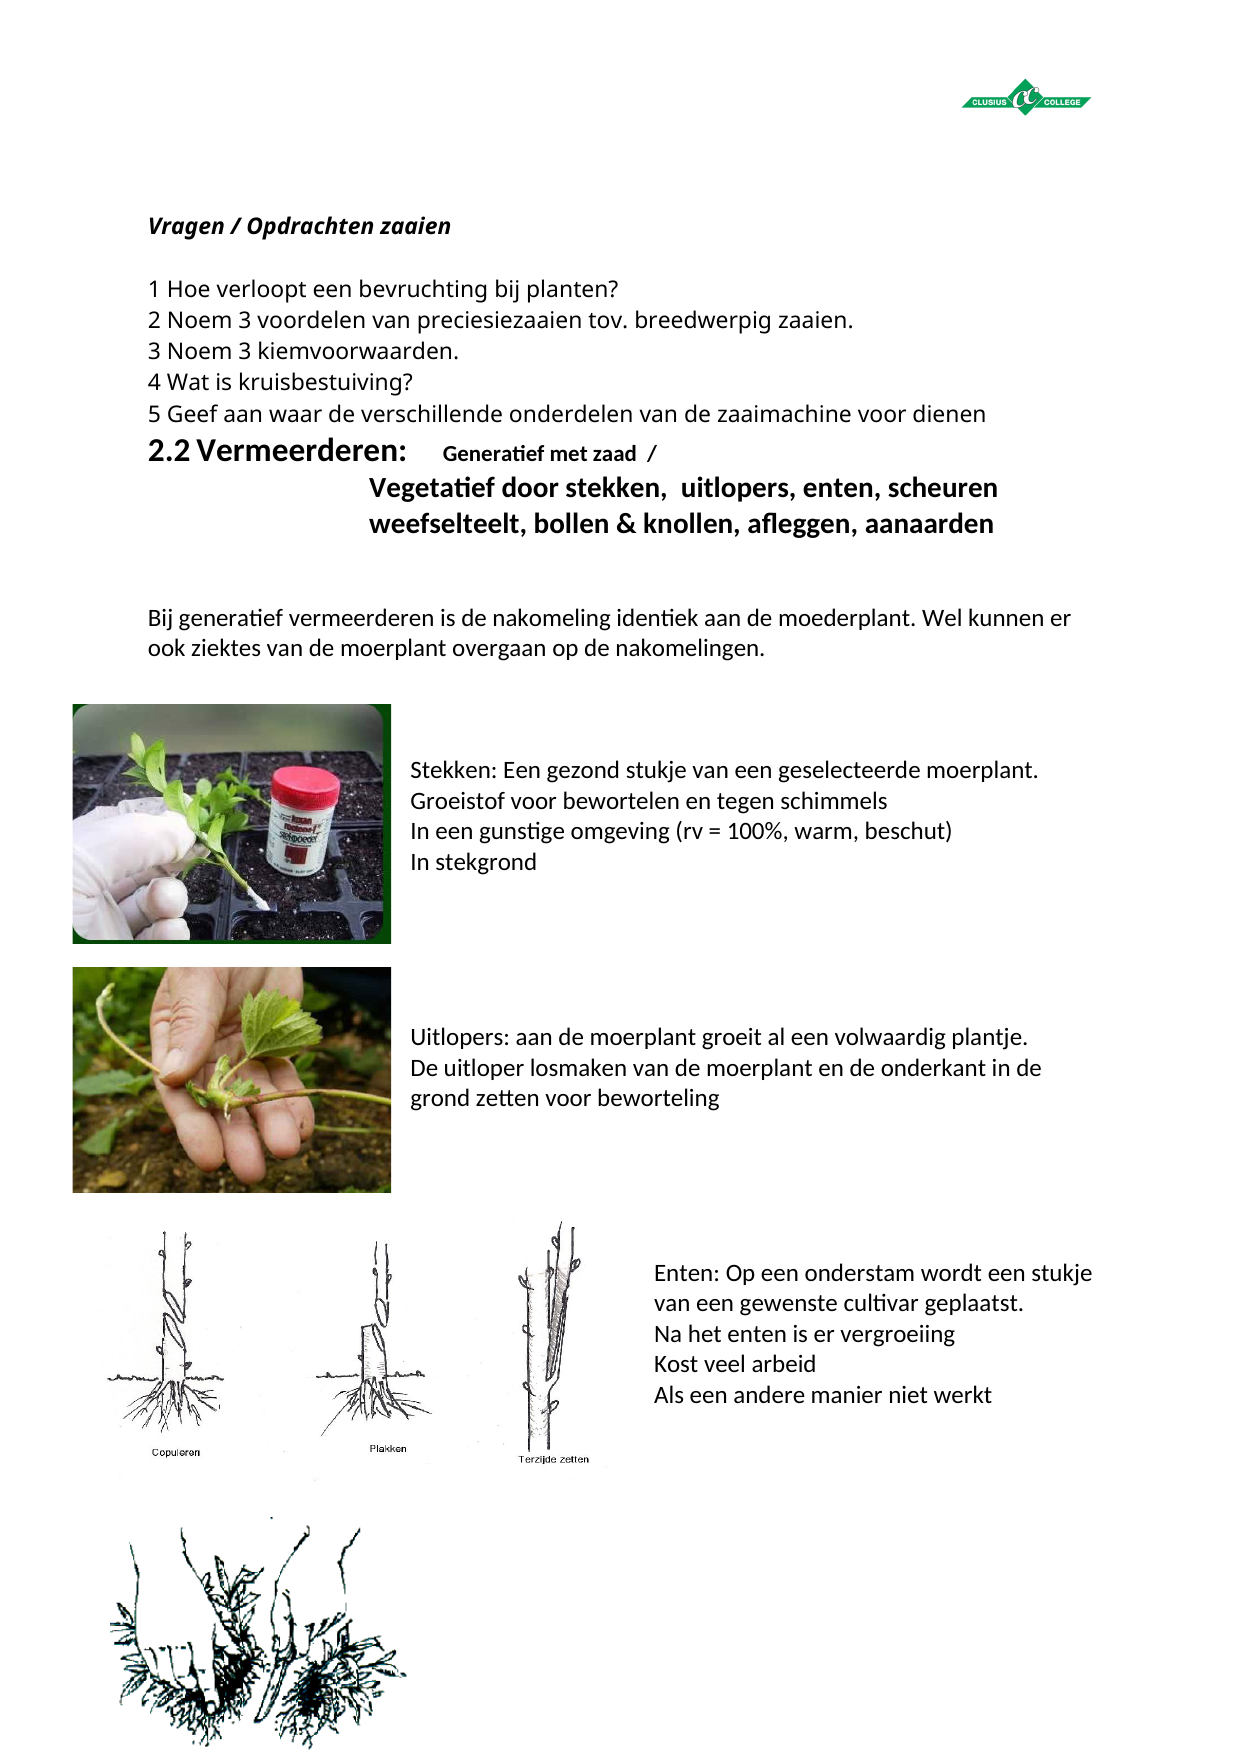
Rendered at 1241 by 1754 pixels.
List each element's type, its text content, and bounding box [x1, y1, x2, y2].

text Als een andere manier niet werkt [635, 1379, 1093, 1409]
text 1 Hoe verloopt een bevruchting bij planten? [148, 273, 1093, 304]
text Na het enten is er vergroeiing [635, 1318, 1093, 1348]
text 2.2 Vermeerderen: Generatief met zaad / [148, 429, 1093, 469]
text 2 Noem 3 voordelen van preciesiezaaien tov. breedwerpig zaaien. [148, 304, 1093, 335]
picture [72, 704, 392, 944]
text Bij generatief vermeerderen is de nakomeling identiek aan de moederplant. Wel kunnen er ook ziektes van de moerplant overgaan op de nakomelingen. [148, 602, 1093, 663]
text Uitlopers: aan de moerplant groeit al een volwaardig plantje. [392, 1021, 1093, 1052]
text In een gunstige omgeving (rv = 100%, warm, beschut) [392, 816, 1093, 846]
text 5 Geef aan waar de verschillende onderdelen van de zaaimachine voor dienen [148, 398, 1093, 429]
text Enten: Op een onderstam wordt een stukje van een gewenste cultivar geplaatst. [635, 1257, 1093, 1318]
text 4 Wat is kruisbestuiving? [148, 366, 1093, 398]
text Vragen / Opdrachten zaaien [148, 210, 1093, 241]
picture [91, 1218, 635, 1485]
text 3 Noem 3 kiemvoorwaarden. [148, 335, 1093, 366]
picture [954, 73, 1093, 116]
text weefselteelt, bollen & knollen, afleggen, aanaarden [295, 505, 1093, 541]
picture [110, 1517, 411, 1754]
text In stekgrond [392, 846, 1093, 877]
text De uitloper losmaken van de moerplant en de onderkant in de grond zetten voor beworteling [392, 1052, 1093, 1113]
text Kost veel arbeid [635, 1348, 1093, 1379]
picture [72, 967, 392, 1193]
text Stekken: Een gezond stukje van een geselecteerde moerplant. Groeistof voor bewortelen en tegen schimmels [392, 754, 1093, 816]
text Vegetatief door stekken, uitlopers, enten, scheuren [295, 469, 1093, 505]
